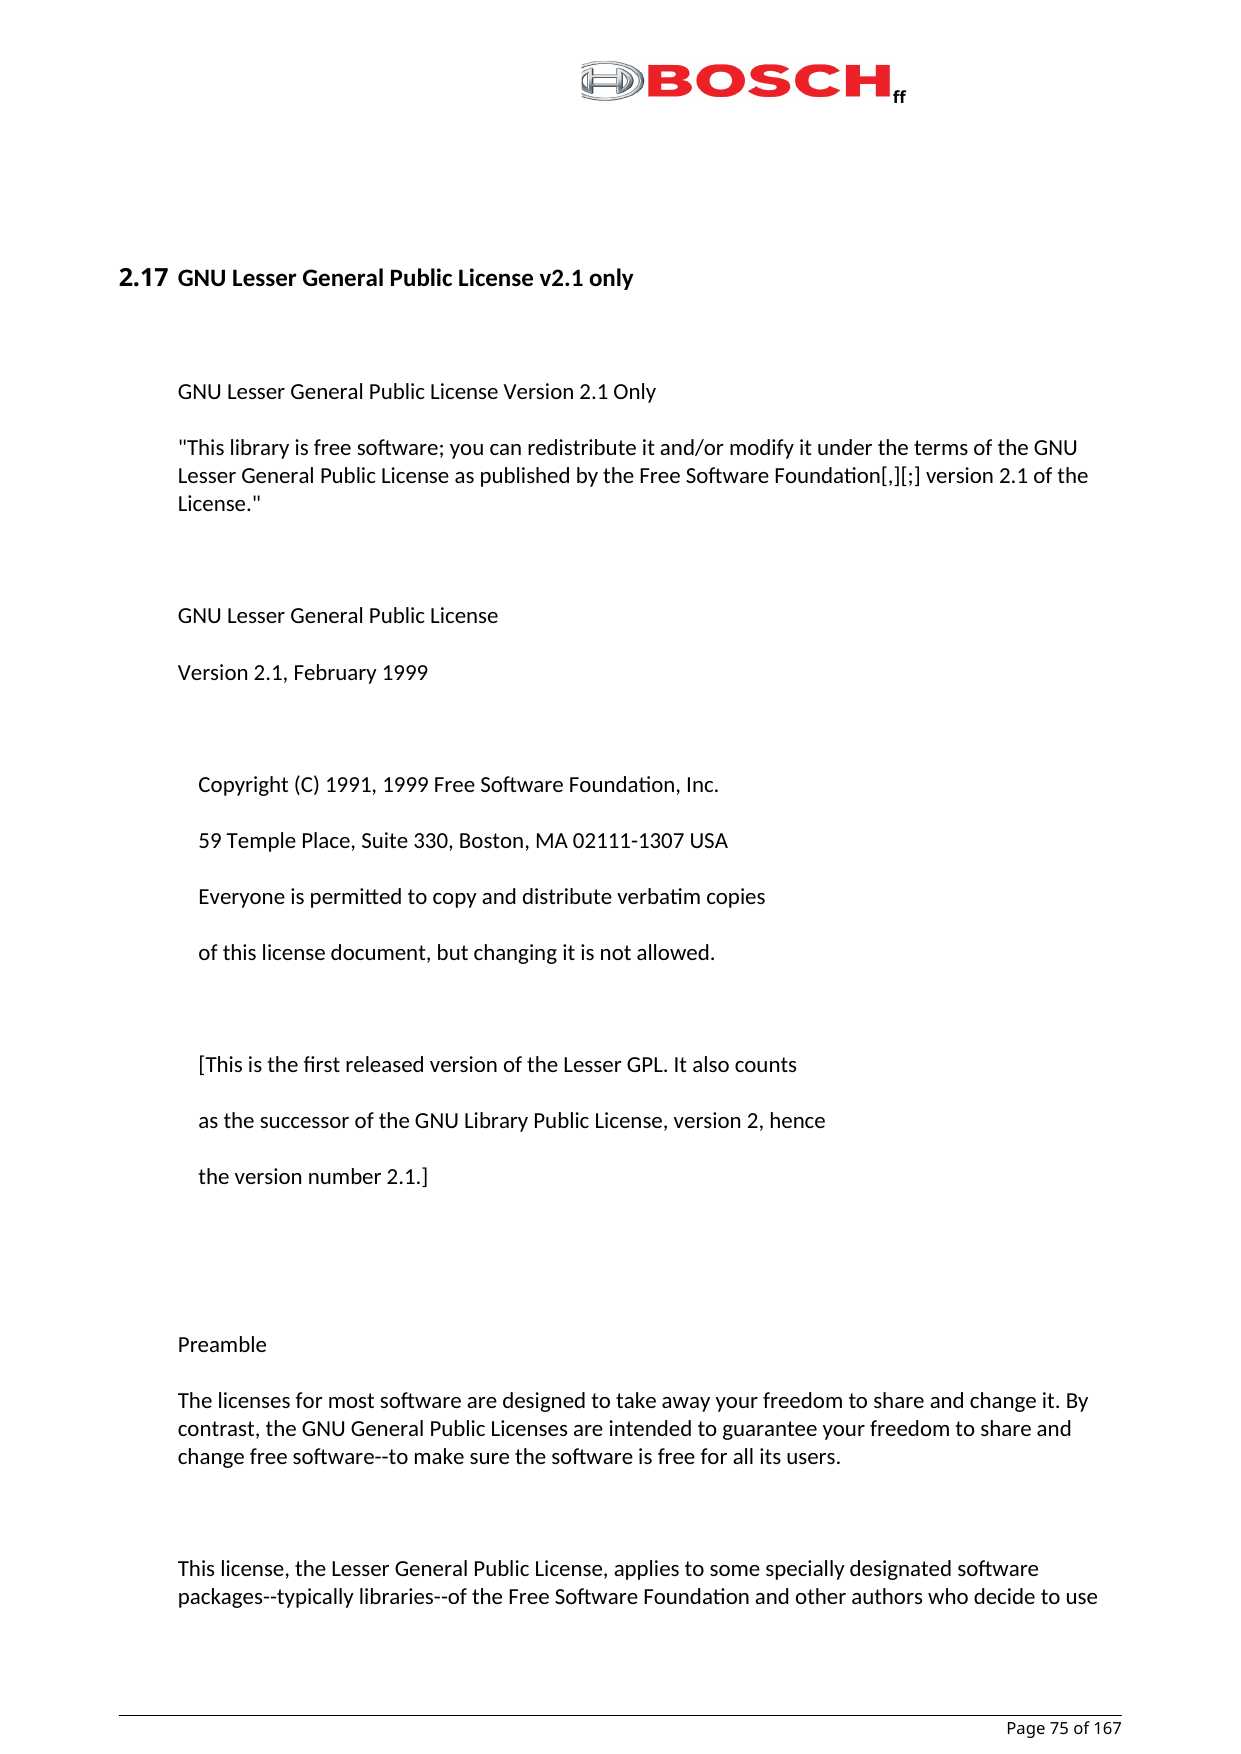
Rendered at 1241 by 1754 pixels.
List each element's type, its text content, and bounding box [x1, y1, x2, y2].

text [178, 377, 1122, 1610]
picture [581, 58, 893, 104]
subtitle GNU Lesser General Public License v2.1 only [118, 260, 1122, 359]
